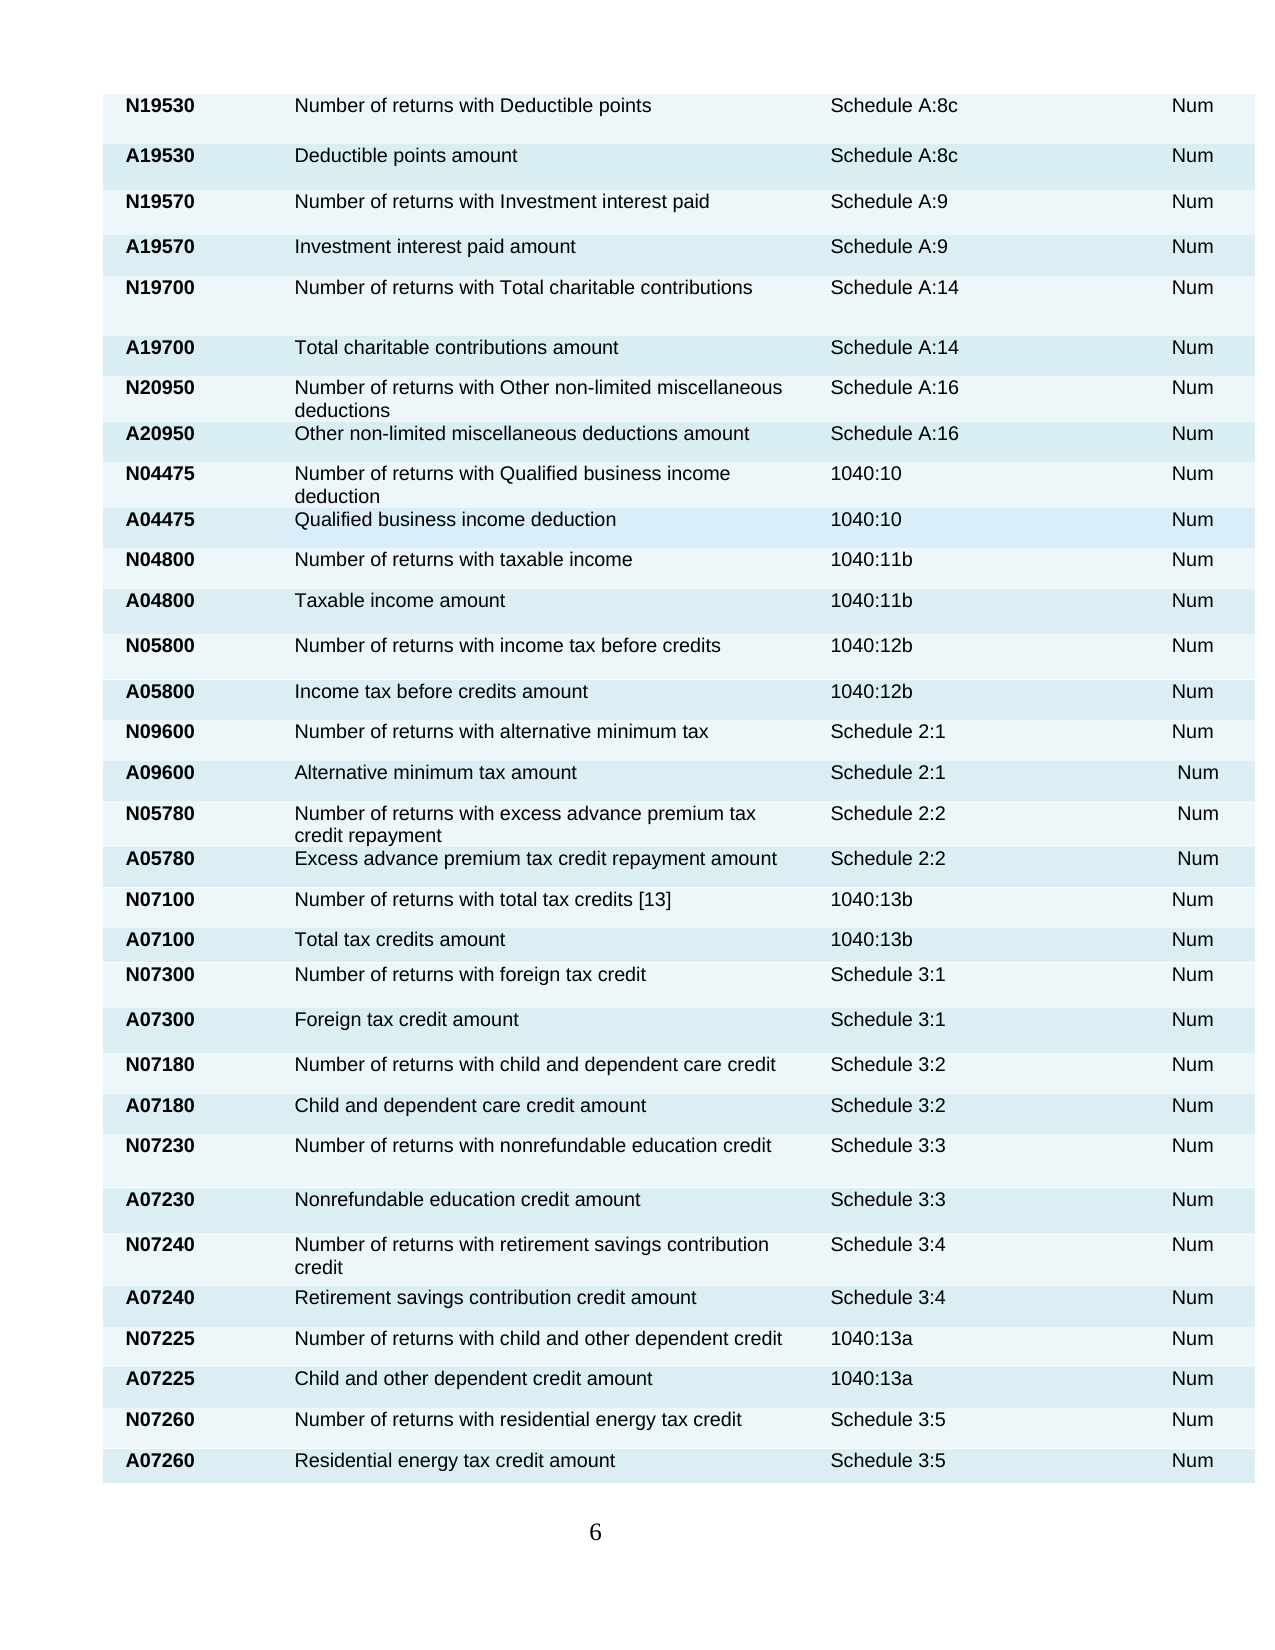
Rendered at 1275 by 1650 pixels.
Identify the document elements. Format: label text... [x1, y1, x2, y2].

table_cell Schedule 3:2 [808, 1053, 1155, 1094]
table_cell A07225 [103, 1367, 283, 1408]
table_cell Num [1155, 963, 1255, 1008]
table_cell Num [1155, 376, 1255, 422]
table_cell N07100 [103, 888, 283, 928]
table_cell Schedule A:14 [808, 276, 1155, 336]
table_cell N04800 [103, 548, 283, 589]
table_cell Schedule A:16 [808, 422, 1155, 462]
table_cell Num [1155, 1408, 1255, 1448]
table_cell Number of returns with child and dependent care credit [283, 1053, 808, 1094]
table_cell Num [1155, 1367, 1255, 1408]
table_cell Schedule 3:1 [808, 1008, 1155, 1053]
table_cell Schedule A:8c [808, 144, 1155, 190]
table_cell N07300 [103, 963, 283, 1008]
table_cell Schedule 3:5 [808, 1408, 1155, 1448]
table_cell Num [1155, 144, 1255, 190]
table_cell 1040:13b [808, 888, 1155, 928]
table_cell A05800 [103, 680, 283, 720]
table_cell 1040:12b [808, 680, 1155, 720]
table_cell N19530 [103, 94, 283, 144]
table_cell Number of returns with Other non-limited miscellaneous deductions [283, 376, 808, 422]
table_cell Num [1155, 888, 1255, 928]
table_cell Num [1155, 1134, 1255, 1187]
table_cell Num [1155, 336, 1255, 376]
table_cell Number of returns with foreign tax credit [283, 963, 808, 1008]
table_cell Number of returns with total tax credits [13] [283, 888, 808, 928]
table_cell Num [1155, 761, 1255, 801]
table_cell Num [1155, 720, 1255, 761]
table_cell N07225 [103, 1327, 283, 1367]
table_cell Schedule A:9 [808, 190, 1155, 235]
table_cell 1040:13a [808, 1327, 1155, 1367]
table_cell N07240 [103, 1233, 283, 1286]
table_cell A07240 [103, 1286, 283, 1327]
table_cell 1040:10 [808, 508, 1155, 548]
table_cell Nonrefundable education credit amount [283, 1188, 808, 1233]
table_cell 1040:11b [808, 589, 1155, 634]
table_cell N19700 [103, 276, 283, 336]
table_cell A04800 [103, 589, 283, 634]
table_cell N04475 [103, 462, 283, 508]
table_cell Number of returns with Total charitable contributions [283, 276, 808, 336]
table_cell Num [1155, 680, 1255, 720]
table_cell Alternative minimum tax amount [283, 761, 808, 801]
table_cell Num [1155, 1327, 1255, 1367]
table_cell Num [1155, 276, 1255, 336]
table_cell Num [1155, 422, 1255, 462]
table_cell 1040:12b [808, 634, 1155, 679]
table_cell A20950 [103, 422, 283, 462]
table_cell N20950 [103, 376, 283, 422]
table_cell A05780 [103, 847, 283, 887]
table_cell Num [1155, 1094, 1255, 1134]
table_cell Num [1155, 235, 1255, 276]
table_cell Num [1155, 508, 1255, 548]
table_cell Num [1155, 190, 1255, 235]
table_cell A19700 [103, 336, 283, 376]
table_cell Number of returns with nonrefundable education credit [283, 1134, 808, 1187]
table_cell N19570 [103, 190, 283, 235]
table_cell 1040:13a [808, 1367, 1155, 1408]
table_cell Schedule 3:4 [808, 1233, 1155, 1286]
table_cell Schedule 3:2 [808, 1094, 1155, 1134]
table_cell Num [1155, 1008, 1255, 1053]
table_cell A04475 [103, 508, 283, 548]
table_cell Num [1155, 928, 1255, 962]
table_cell Schedule 3:4 [808, 1286, 1155, 1327]
table_cell Number of returns with excess advance premium tax credit repayment [283, 801, 808, 847]
table_cell 1040:11b [808, 548, 1155, 589]
table_cell Schedule 3:3 [808, 1134, 1155, 1187]
table_cell A19530 [103, 144, 283, 190]
table_cell Schedule 3:5 [808, 1449, 1155, 1483]
table_cell A07230 [103, 1188, 283, 1233]
table_cell Num [1155, 801, 1255, 847]
table_cell Total charitable contributions amount [283, 336, 808, 376]
table_cell Number of returns with taxable income [283, 548, 808, 589]
table_cell Num [1155, 589, 1255, 634]
table_cell Schedule 2:1 [808, 720, 1155, 761]
table_cell Num [1155, 634, 1255, 679]
table_cell N05800 [103, 634, 283, 679]
table_cell 1040:13b [808, 928, 1155, 962]
table_cell Schedule 2:2 [808, 847, 1155, 887]
table_cell Number of returns with income tax before credits [283, 634, 808, 679]
table_cell Number of returns with residential energy tax credit [283, 1408, 808, 1448]
table_cell Schedule 3:3 [808, 1188, 1155, 1233]
table_cell A07100 [103, 928, 283, 962]
table_cell Foreign tax credit amount [283, 1008, 808, 1053]
table_cell A09600 [103, 761, 283, 801]
table_cell Income tax before credits amount [283, 680, 808, 720]
table_cell Num [1155, 462, 1255, 508]
table_cell Num [1155, 1053, 1255, 1094]
table_cell Total tax credits amount [283, 928, 808, 962]
table_cell Qualified business income deduction [283, 508, 808, 548]
table_cell A07300 [103, 1008, 283, 1053]
table_cell Schedule A:8c [808, 94, 1155, 144]
table_cell Number of returns with Investment interest paid [283, 190, 808, 235]
table_cell N09600 [103, 720, 283, 761]
table_cell A07180 [103, 1094, 283, 1134]
table_cell Retirement savings contribution credit amount [283, 1286, 808, 1327]
table_cell Number of returns with alternative minimum tax [283, 720, 808, 761]
table_cell Residential energy tax credit amount [283, 1449, 808, 1483]
table_cell Other non-limited miscellaneous deductions amount [283, 422, 808, 462]
table_cell Num [1155, 94, 1255, 144]
table_cell Excess advance premium tax credit repayment amount [283, 847, 808, 887]
table_cell N07180 [103, 1053, 283, 1094]
table_cell A19570 [103, 235, 283, 276]
table_cell A07260 [103, 1449, 283, 1483]
table_cell N05780 [103, 801, 283, 847]
table_cell Deductible points amount [283, 144, 808, 190]
table_cell Num [1155, 1286, 1255, 1327]
table_cell Child and other dependent credit amount [283, 1367, 808, 1408]
table_cell Schedule 2:2 [808, 801, 1155, 847]
table_cell Num [1155, 1449, 1255, 1483]
table_cell Num [1155, 1233, 1255, 1286]
table_cell Investment interest paid amount [283, 235, 808, 276]
table_cell 1040:10 [808, 462, 1155, 508]
table_cell Number of returns with retirement savings contribution credit [283, 1233, 808, 1286]
table_cell Num [1155, 548, 1255, 589]
table_cell Schedule A:9 [808, 235, 1155, 276]
table_cell Schedule A:16 [808, 376, 1155, 422]
table_cell Schedule 3:1 [808, 963, 1155, 1008]
table_cell Schedule A:14 [808, 336, 1155, 376]
table_cell N07260 [103, 1408, 283, 1448]
table_cell Child and dependent care credit amount [283, 1094, 808, 1134]
table_cell Number of returns with child and other dependent credit [283, 1327, 808, 1367]
table_cell Num [1155, 847, 1255, 887]
table_cell Number of returns with Deductible points [283, 94, 808, 144]
table_cell N07230 [103, 1134, 283, 1187]
table_cell Num [1155, 1188, 1255, 1233]
table_cell Number of returns with Qualified business income deduction [283, 462, 808, 508]
table_cell Taxable income amount [283, 589, 808, 634]
table_cell Schedule 2:1 [808, 761, 1155, 801]
